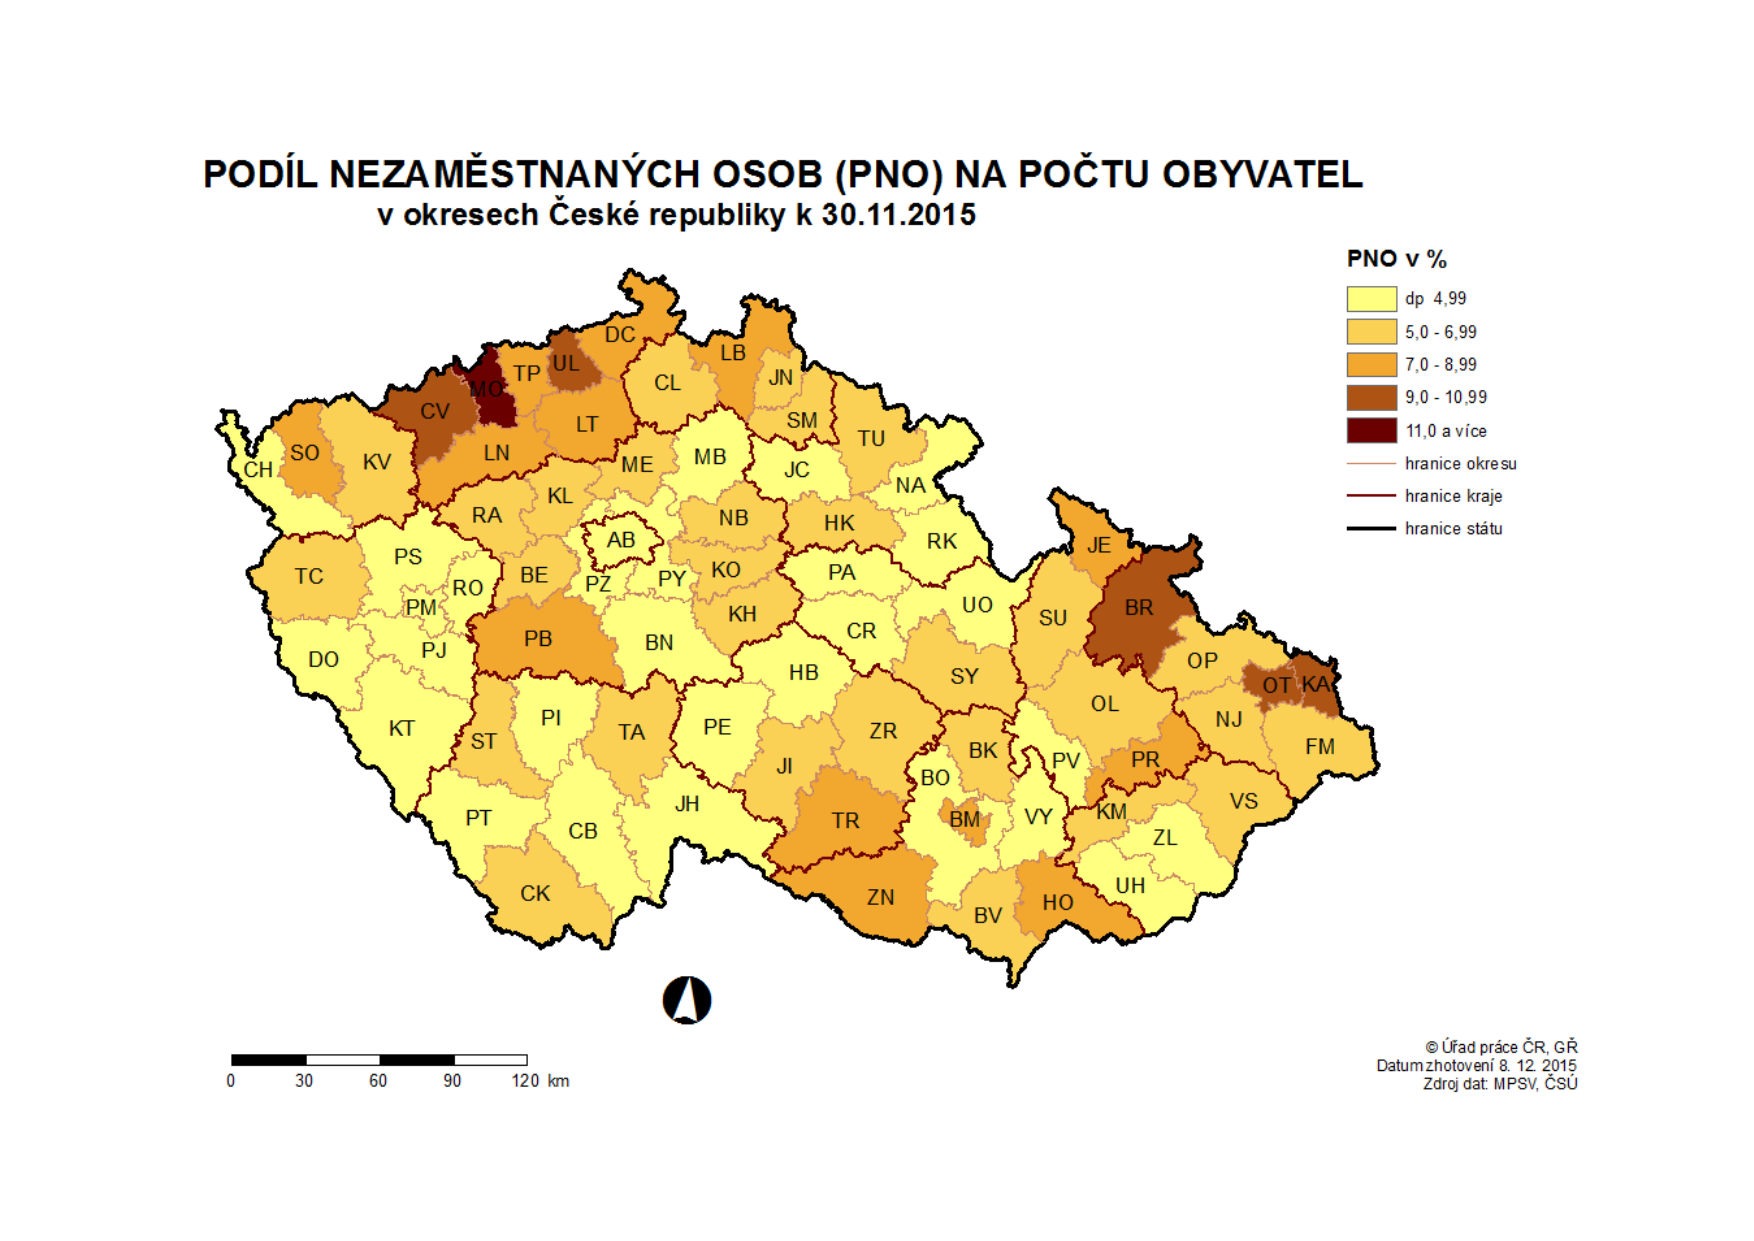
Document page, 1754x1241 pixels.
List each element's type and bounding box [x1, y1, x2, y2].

picture [147, 103, 1607, 1135]
